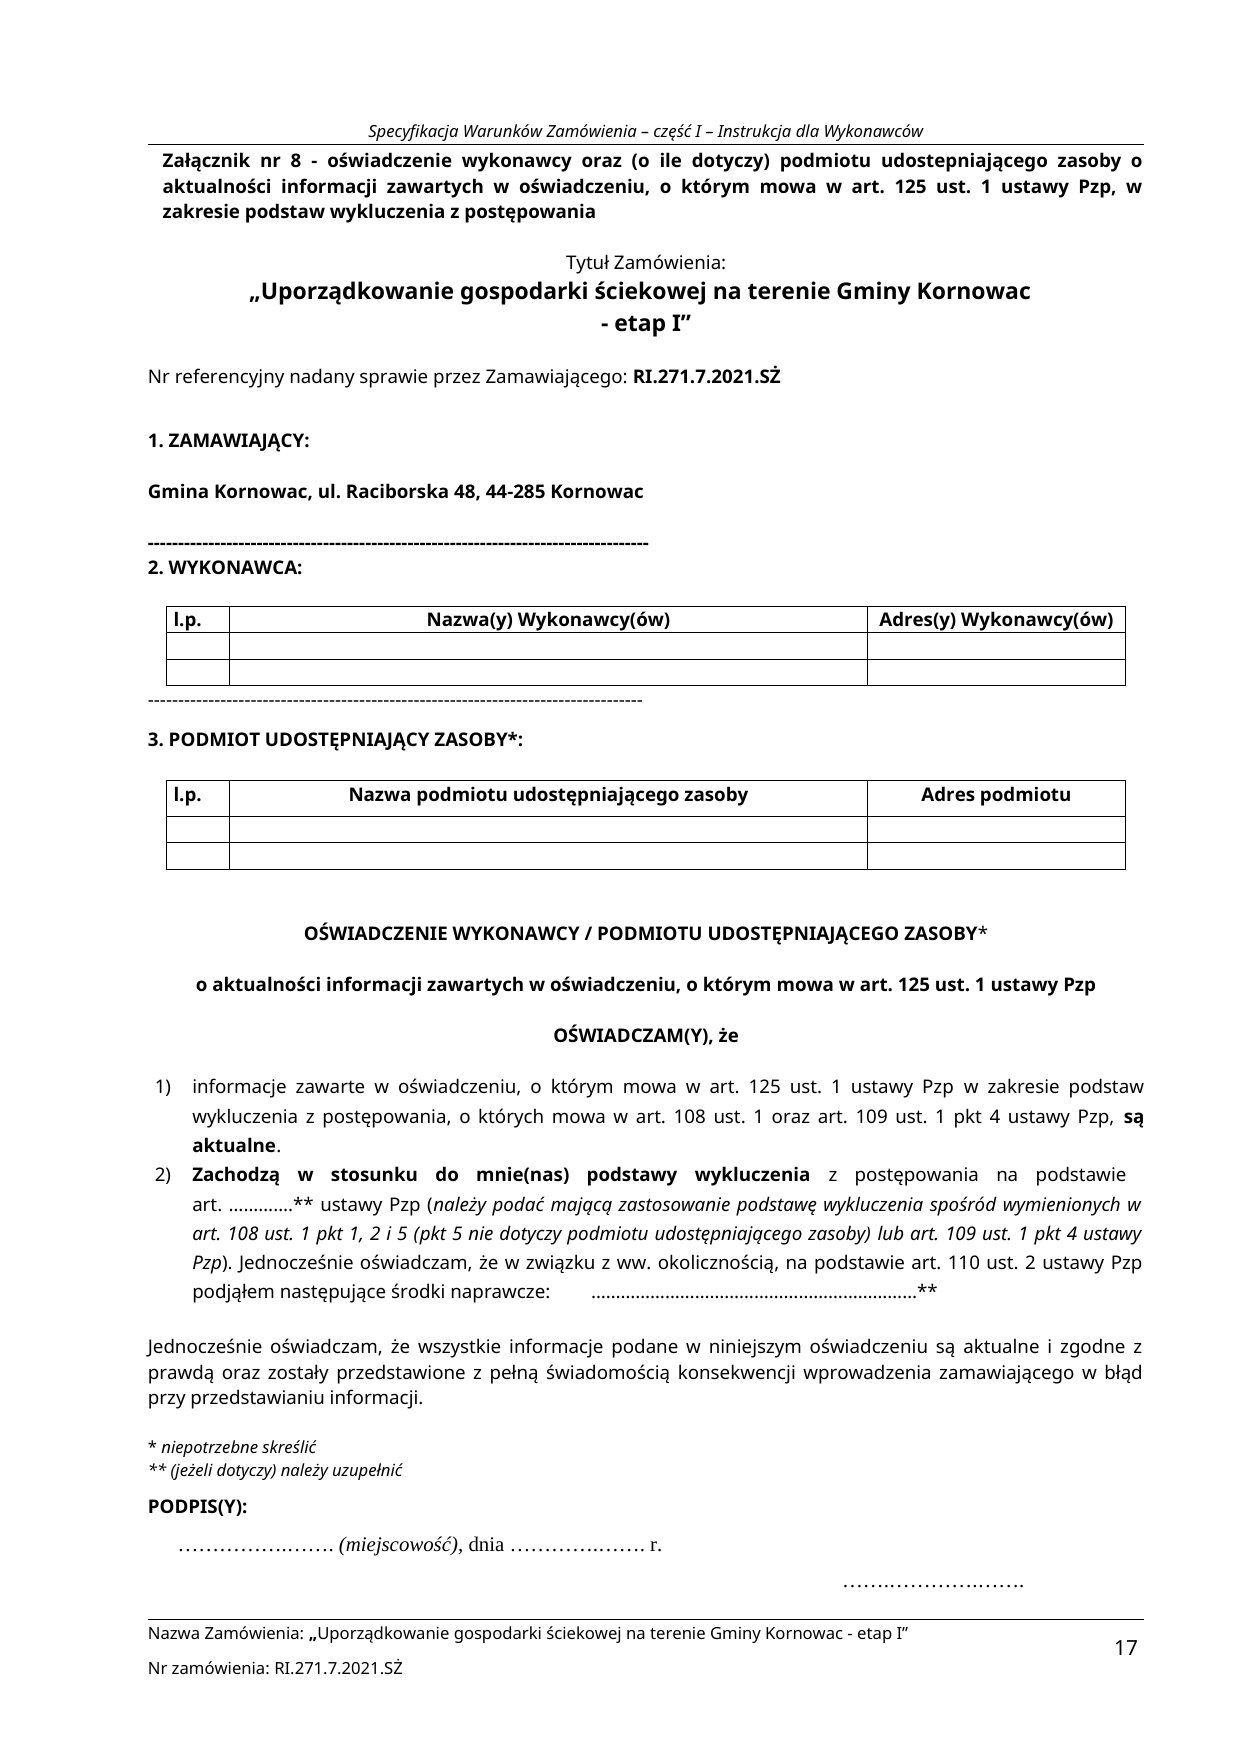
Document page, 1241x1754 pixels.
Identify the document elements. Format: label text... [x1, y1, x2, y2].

list Zachodzą w stosunku do mnie(nas) podstawy wykluczenia z postępowania na podstawie art. ………….** ustawy Pzp (należy podać mającą zastosowanie podstawę wykluczenia spośród wymienionych w art. 108 ust. 1 pkt 1, 2 i 5 (pkt 5 nie dotyczy podmiotu udostępniającego zasoby) lub art. 109 ust. 1 pkt 4 ustawy Pzp). Jednocześnie oświadczam, że w związku z ww. okolicznością, na podstawie art. 110 ust. 2 ustawy Pzp podjąłem następujące środki naprawcze: …………………………………………………………** [154, 1162, 1144, 1304]
table_cell [230, 633, 867, 659]
subtitle Załącznik nr 8 - oświadczenie wykonawcy oraz (o ile dotyczy) podmiotu udostepniającego zasoby o aktualności informacji zawartych w oświadczeniu, o którym mowa w art. 125 ust. 1 ustawy Pzp, w zakresie podstaw wykluczenia z postępowania [162, 148, 1144, 224]
table_cell [167, 660, 229, 685]
table_header Adres podmiotu [868, 781, 1125, 816]
text OŚWIADCZENIE WYKONAWCY / PODMIOTU UDOSTĘPNIAJĄCEGO ZASOBY* [148, 921, 1144, 946]
table_cell [167, 817, 229, 842]
text PODPIS(Y): [148, 1493, 1144, 1519]
text o aktualności informacji zawartych w oświadczeniu, o którym mowa w art. 125 ust. 1 ustawy Pzp [148, 972, 1144, 997]
text Jednocześnie oświadczam, że wszystkie informacje podane w niniejszym oświadczeniu są aktualne i zgodne z prawdą oraz zostały przedstawione z pełną świadomością konsekwencji wprowadzenia zamawiającego w błąd przy przedstawianiu informacji. [148, 1333, 1144, 1410]
text ----------------------------------------------------------------------------------- [148, 529, 1144, 554]
text Tytuł Zamówienia: [148, 250, 1144, 275]
table_cell [230, 843, 867, 869]
table_cell [868, 660, 1125, 685]
table_cell [868, 843, 1125, 869]
list informacje zawarte w oświadczeniu, o którym mowa w art. 125 ust. 1 ustawy Pzp w zakresie podstaw wykluczenia z postępowania, o których mowa w art. 108 ust. 1 oraz art. 109 ust. 1 pkt 4 ustawy Pzp, są aktualne. [154, 1074, 1144, 1158]
table_cell [230, 817, 867, 842]
table_cell [167, 633, 229, 659]
text OŚWIADCZAM(Y), że [148, 1023, 1144, 1048]
text …………….……. (miejscowość), dnia ………….……. r. [177, 1532, 1188, 1556]
text Gmina Kornowac, ul. Raciborska 48, 44-285 Kornowac [148, 478, 1144, 503]
text Nr referencyjny nadany sprawie przez Zamawiającego: RI.271.7.2021.SŻ [148, 363, 1144, 389]
text ** (jeżeli dotyczy) należy uzupełnić [148, 1458, 1144, 1481]
table_cell [230, 660, 867, 685]
table_header l.p. [167, 781, 229, 816]
text ---------------------------------------------------------------------------------- [148, 686, 1144, 712]
table_header Adres(y) Wykonawcy(ów) [868, 607, 1125, 632]
table_header Nazwa(y) Wykonawcy(ów) [230, 607, 867, 632]
table_header Nazwa podmiotu udostępniającego zasoby [230, 781, 867, 816]
table_cell [868, 633, 1125, 659]
text „Uporządkowanie gospodarki ściekowej na terenie Gminy Kornowac - etap I” [148, 275, 1144, 338]
text * niepotrzebne skreślić [148, 1436, 1144, 1458]
table_cell [868, 817, 1125, 842]
text …….………….……. [842, 1568, 1188, 1592]
table_header l.p. [167, 607, 229, 632]
text 3. PODMIOT UDOSTĘPNIAJĄCY ZASOBY*: [148, 726, 1144, 752]
text 2. WYKONAWCA: [148, 554, 1144, 580]
table_cell [167, 843, 229, 869]
text 1. ZAMAWIAJĄCY: [148, 427, 1144, 452]
